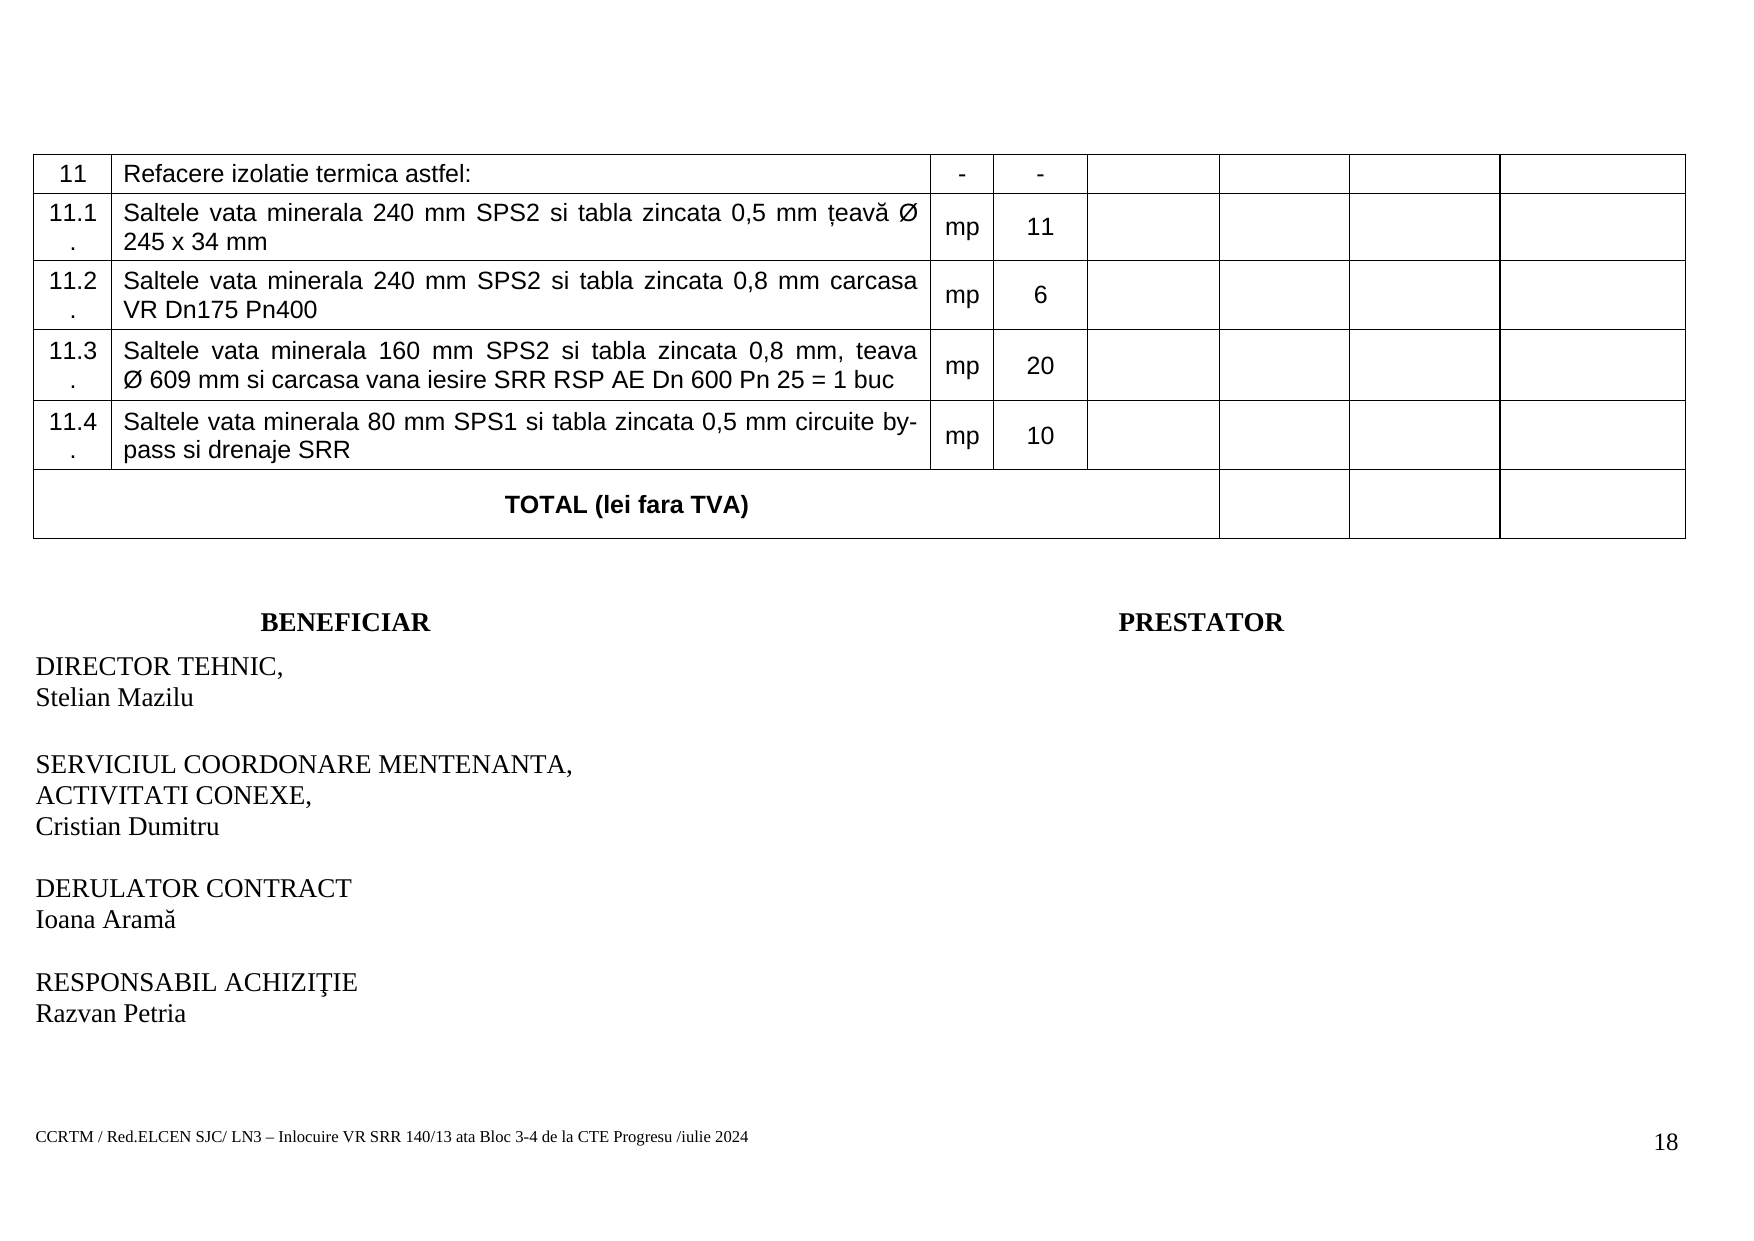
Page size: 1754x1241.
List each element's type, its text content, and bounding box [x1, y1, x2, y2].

table_cell mp [931, 401, 993, 469]
table_cell 11.2. [34, 261, 111, 328]
table_cell 11 [34, 155, 111, 193]
text DIRECTOR TEHNIC, [35, 650, 1678, 681]
table_cell 11.1. [34, 194, 111, 260]
table_cell Saltele vata minerala 240 mm SPS2 si tabla zincata 0,5 mm țeavă Ø 245 x 34 mm [112, 194, 930, 260]
table_cell 6 [994, 261, 1087, 328]
table_cell [1220, 194, 1349, 260]
table_cell [1350, 401, 1499, 469]
table_cell Refacere izolatie termica astfel: [112, 155, 930, 193]
text BENEFICIAR PRESTATOR [35, 606, 1678, 637]
table_cell [1350, 261, 1499, 328]
table_cell [1088, 194, 1219, 260]
table_cell mp [931, 261, 993, 328]
table_cell [1501, 401, 1685, 469]
table_cell - [931, 155, 993, 193]
table_cell mp [931, 194, 993, 260]
table_cell [1350, 194, 1499, 260]
table_cell 20 [994, 330, 1087, 400]
text Razvan Petria [35, 997, 1678, 1028]
table_cell Saltele vata minerala 80 mm SPS1 si tabla zincata 0,5 mm circuite by-pass si drenaje SRR [112, 401, 930, 469]
table_cell mp [931, 330, 993, 400]
table_cell 11 [994, 194, 1087, 260]
table_cell 11.4. [34, 401, 111, 469]
table_cell [1501, 330, 1685, 400]
table_cell [1350, 330, 1499, 400]
table_cell 11.3. [34, 330, 111, 400]
table_cell [1350, 470, 1499, 538]
text Cristian Dumitru [35, 810, 1678, 841]
text Stelian Mazilu [35, 681, 1678, 712]
table_cell 10 [994, 401, 1087, 469]
table_cell [1220, 470, 1349, 538]
text DERULATOR CONTRACT [35, 872, 1678, 903]
table_cell TOTAL (lei fara TVA) [34, 470, 1219, 538]
table_cell [1088, 330, 1219, 400]
table_cell [1220, 261, 1349, 328]
text SERVICIUL COORDONARE MENTENANTA, [35, 748, 1678, 779]
table_cell [1501, 261, 1685, 328]
text ACTIVITATI CONEXE, [35, 779, 1678, 810]
table_cell [1501, 470, 1685, 538]
table_cell Saltele vata minerala 160 mm SPS2 si tabla zincata 0,8 mm, teava Ø 609 mm si carcasa vana iesire SRR RSP AE Dn 600 Pn 25 = 1 buc [112, 330, 930, 400]
table_cell [1350, 155, 1499, 193]
table_cell [1088, 401, 1219, 469]
table_cell [1220, 401, 1349, 469]
table_cell Saltele vata minerala 240 mm SPS2 si tabla zincata 0,8 mm carcasa VR Dn175 Pn400 [112, 261, 930, 328]
text Ioana Aramă [35, 903, 1678, 934]
text RESPONSABIL ACHIZIŢIE [35, 966, 1678, 997]
table_cell - [994, 155, 1087, 193]
table_cell [1088, 155, 1219, 193]
table_cell [1501, 155, 1685, 193]
table_cell [1220, 330, 1349, 400]
table_cell [1501, 194, 1685, 260]
table_cell [1088, 261, 1219, 328]
table_cell [1220, 155, 1349, 193]
